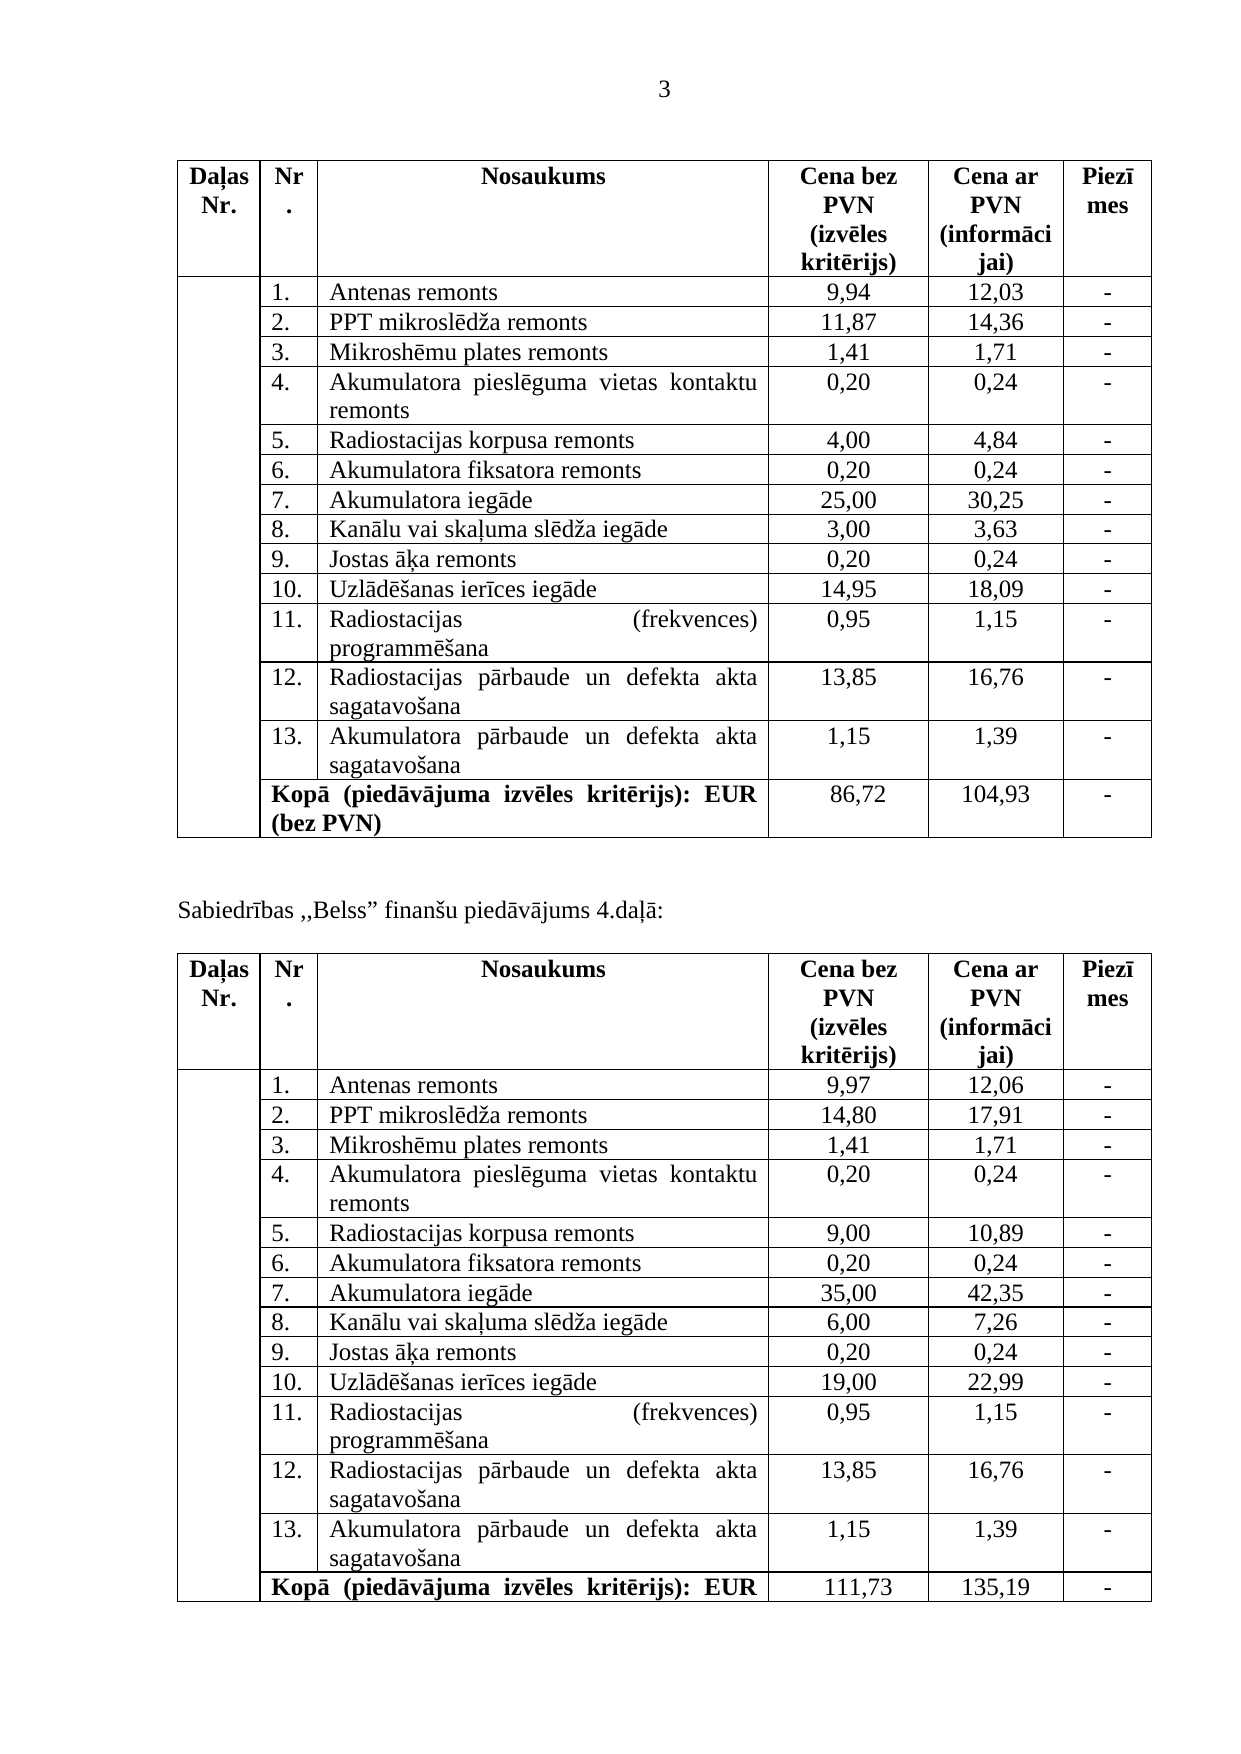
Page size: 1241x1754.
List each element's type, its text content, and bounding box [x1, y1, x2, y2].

table_cell 30,25 [929, 485, 1063, 513]
table_cell 7. [261, 1278, 317, 1306]
table_cell - [1064, 1514, 1151, 1571]
table_cell Jostas āķa remonts [318, 544, 768, 573]
table_cell - [1064, 1337, 1151, 1366]
table_cell - [1064, 485, 1151, 513]
table_cell 5. [261, 425, 317, 454]
table_cell - [1064, 367, 1151, 424]
table_cell 0,24 [929, 1337, 1063, 1366]
table_cell 4. [261, 367, 317, 424]
table_cell - [1064, 1573, 1151, 1601]
table_cell Kanālu vai skaļuma slēdža iegāde [318, 1308, 768, 1336]
table_cell 10,89 [929, 1218, 1063, 1247]
table_cell - [1064, 1278, 1151, 1306]
table_cell Radiostacijas pārbaude un defekta akta sagatavošana [318, 663, 768, 720]
table_cell 17,91 [929, 1100, 1063, 1129]
table_cell 2. [261, 1100, 317, 1129]
table_cell Kopā (piedāvājuma izvēles kritērijs): EUR (bez PVN) [261, 780, 768, 837]
table_cell 10. [261, 574, 317, 603]
table_cell 8. [261, 1308, 317, 1336]
table_cell [178, 277, 259, 837]
table_cell 0,20 [769, 1160, 928, 1217]
table_cell 0,20 [769, 1248, 928, 1277]
table_cell Radiostacijas korpusa remonts [318, 1218, 768, 1247]
table_cell - [1064, 604, 1151, 661]
table_header Cena ar PVN (informācijai) [929, 954, 1063, 1069]
table_cell - [1064, 1397, 1151, 1454]
table_cell Akumulatora pārbaude un defekta akta sagatavošana [318, 1514, 768, 1571]
table_cell 25,00 [769, 485, 928, 513]
table_cell Jostas āķa remonts [318, 1337, 768, 1366]
table_cell 12. [261, 663, 317, 720]
table_cell 1,39 [929, 1514, 1063, 1571]
table_cell Radiostacijas (frekvences) programmēšana [318, 1397, 768, 1454]
table_cell 14,95 [769, 574, 928, 603]
table_cell 9. [261, 1337, 317, 1366]
table_cell - [1064, 663, 1151, 720]
table_header Piezīmes [1064, 161, 1151, 276]
table_cell 0,24 [929, 1248, 1063, 1277]
table_cell 0,24 [929, 367, 1063, 424]
table_cell - [1064, 1218, 1151, 1247]
table_cell Radiostacijas korpusa remonts [318, 425, 768, 454]
table_cell - [1064, 1248, 1151, 1277]
table_cell - [1064, 721, 1151, 778]
table_cell 0,24 [929, 455, 1063, 484]
table_cell - [1064, 455, 1151, 484]
table_cell 16,76 [929, 663, 1063, 720]
table_header Nr. [261, 954, 317, 1069]
table_header Nosaukums [318, 161, 768, 276]
table_cell - [1064, 1070, 1151, 1099]
table_cell 1,41 [769, 1130, 928, 1158]
table_cell PPT mikroslēdža remonts [318, 307, 768, 336]
table_header Cena ar PVN (informācijai) [929, 161, 1063, 276]
table_cell Radiostacijas (frekvences) programmēšana [318, 604, 768, 661]
table_cell 42,35 [929, 1278, 1063, 1306]
table_cell Radiostacijas pārbaude un defekta akta sagatavošana [318, 1455, 768, 1513]
table_cell Kanālu vai skaļuma slēdža iegāde [318, 515, 768, 543]
table_cell - [1064, 544, 1151, 573]
table_cell 7,26 [929, 1308, 1063, 1336]
table_cell 8. [261, 515, 317, 543]
table_header Nosaukums [318, 954, 768, 1069]
table_cell 12,03 [929, 277, 1063, 306]
table_cell 0,20 [769, 544, 928, 573]
table_cell 1,15 [769, 1514, 928, 1571]
table_cell - [1064, 1455, 1151, 1513]
table_cell PPT mikroslēdža remonts [318, 1100, 768, 1129]
table_cell 11,87 [769, 307, 928, 336]
table_cell 13. [261, 721, 317, 778]
table_cell 0,24 [929, 1160, 1063, 1217]
table_cell 6,00 [769, 1308, 928, 1336]
table_cell 16,76 [929, 1455, 1063, 1513]
table_cell 104,93 [929, 780, 1063, 837]
table_cell Uzlādēšanas ierīces iegāde [318, 1367, 768, 1396]
table_cell 3. [261, 1130, 317, 1158]
table_cell - [1064, 307, 1151, 336]
table_cell 4,00 [769, 425, 928, 454]
table_cell 1,15 [769, 721, 928, 778]
table_cell 9,94 [769, 277, 928, 306]
table_cell - [1064, 574, 1151, 603]
table_cell 22,99 [929, 1367, 1063, 1396]
table_cell 0,20 [769, 367, 928, 424]
table_cell 4,84 [929, 425, 1063, 454]
table_cell 0,20 [769, 1337, 928, 1366]
table_cell 135,19 [929, 1573, 1063, 1601]
table_cell Mikroshēmu plates remonts [318, 337, 768, 366]
table_cell 9,97 [769, 1070, 928, 1099]
table_cell - [1064, 515, 1151, 543]
table_cell - [1064, 425, 1151, 454]
table_header Daļas Nr. [178, 954, 259, 1069]
table_cell Akumulatora fiksatora remonts [318, 1248, 768, 1277]
table_cell 1. [261, 1070, 317, 1099]
table_cell - [1064, 1130, 1151, 1158]
table_cell 6. [261, 1248, 317, 1277]
table_cell 3. [261, 337, 317, 366]
table_cell 1,41 [769, 337, 928, 366]
table_cell 13. [261, 1514, 317, 1571]
table_cell 0,24 [929, 544, 1063, 573]
table_cell 4. [261, 1160, 317, 1217]
table_cell 14,80 [769, 1100, 928, 1129]
table_cell 3,63 [929, 515, 1063, 543]
table_cell Akumulatora fiksatora remonts [318, 455, 768, 484]
table_cell 12. [261, 1455, 317, 1513]
table_cell Akumulatora pārbaude un defekta akta sagatavošana [318, 721, 768, 778]
table_cell 3,00 [769, 515, 928, 543]
table_header Daļas Nr. [178, 161, 259, 276]
table_cell - [1064, 337, 1151, 366]
table_cell 7. [261, 485, 317, 513]
table_cell Antenas remonts [318, 1070, 768, 1099]
table_cell 6. [261, 455, 317, 484]
table_cell 11. [261, 1397, 317, 1454]
table_cell 19,00 [769, 1367, 928, 1396]
table_cell 9. [261, 544, 317, 573]
table_cell 5. [261, 1218, 317, 1247]
table_cell - [1064, 1100, 1151, 1129]
table_cell 1. [261, 277, 317, 306]
table_cell 0,95 [769, 604, 928, 661]
table_cell - [1064, 1308, 1151, 1336]
table_cell Uzlādēšanas ierīces iegāde [318, 574, 768, 603]
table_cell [261, 1573, 768, 1601]
table_cell 0,20 [769, 455, 928, 484]
table_cell 1,39 [929, 721, 1063, 778]
table_cell Akumulatora iegāde [318, 485, 768, 513]
table_cell 18,09 [929, 574, 1063, 603]
table_cell - [1064, 1367, 1151, 1396]
table_cell Mikroshēmu plates remonts [318, 1130, 768, 1158]
table_cell 10. [261, 1367, 317, 1396]
table_cell 12,06 [929, 1070, 1063, 1099]
table_cell Akumulatora iegāde [318, 1278, 768, 1306]
table_header Nr. [261, 161, 317, 276]
table_cell 1,71 [929, 1130, 1063, 1158]
table_cell Akumulatora pieslēguma vietas kontaktu remonts [318, 367, 768, 424]
table_cell Akumulatora pieslēguma vietas kontaktu remonts [318, 1160, 768, 1217]
table_cell 2. [261, 307, 317, 336]
table_cell 86,72 [769, 780, 928, 837]
table_cell 111,73 [769, 1573, 928, 1601]
table_header Cena bez PVN (izvēles kritērijs) [769, 161, 928, 276]
table_cell - [1064, 1160, 1151, 1217]
table_cell Antenas remonts [318, 277, 768, 306]
table_cell 13,85 [769, 663, 928, 720]
table_header Cena bez PVN (izvēles kritērijs) [769, 954, 928, 1069]
table_cell 1,71 [929, 337, 1063, 366]
table_cell 11. [261, 604, 317, 661]
table_cell [178, 1070, 259, 1601]
table_cell 35,00 [769, 1278, 928, 1306]
table_cell - [1064, 277, 1151, 306]
table_cell 9,00 [769, 1218, 928, 1247]
table_cell 14,36 [929, 307, 1063, 336]
table_header Piezīmes [1064, 954, 1151, 1069]
table_cell 1,15 [929, 1397, 1063, 1454]
text Sabiedrības ,,Belss” finanšu piedāvājums 4.daļā: [177, 896, 1152, 924]
table_cell 1,15 [929, 604, 1063, 661]
table_cell 0,95 [769, 1397, 928, 1454]
table_cell 13,85 [769, 1455, 928, 1513]
table_cell - [1064, 780, 1151, 837]
